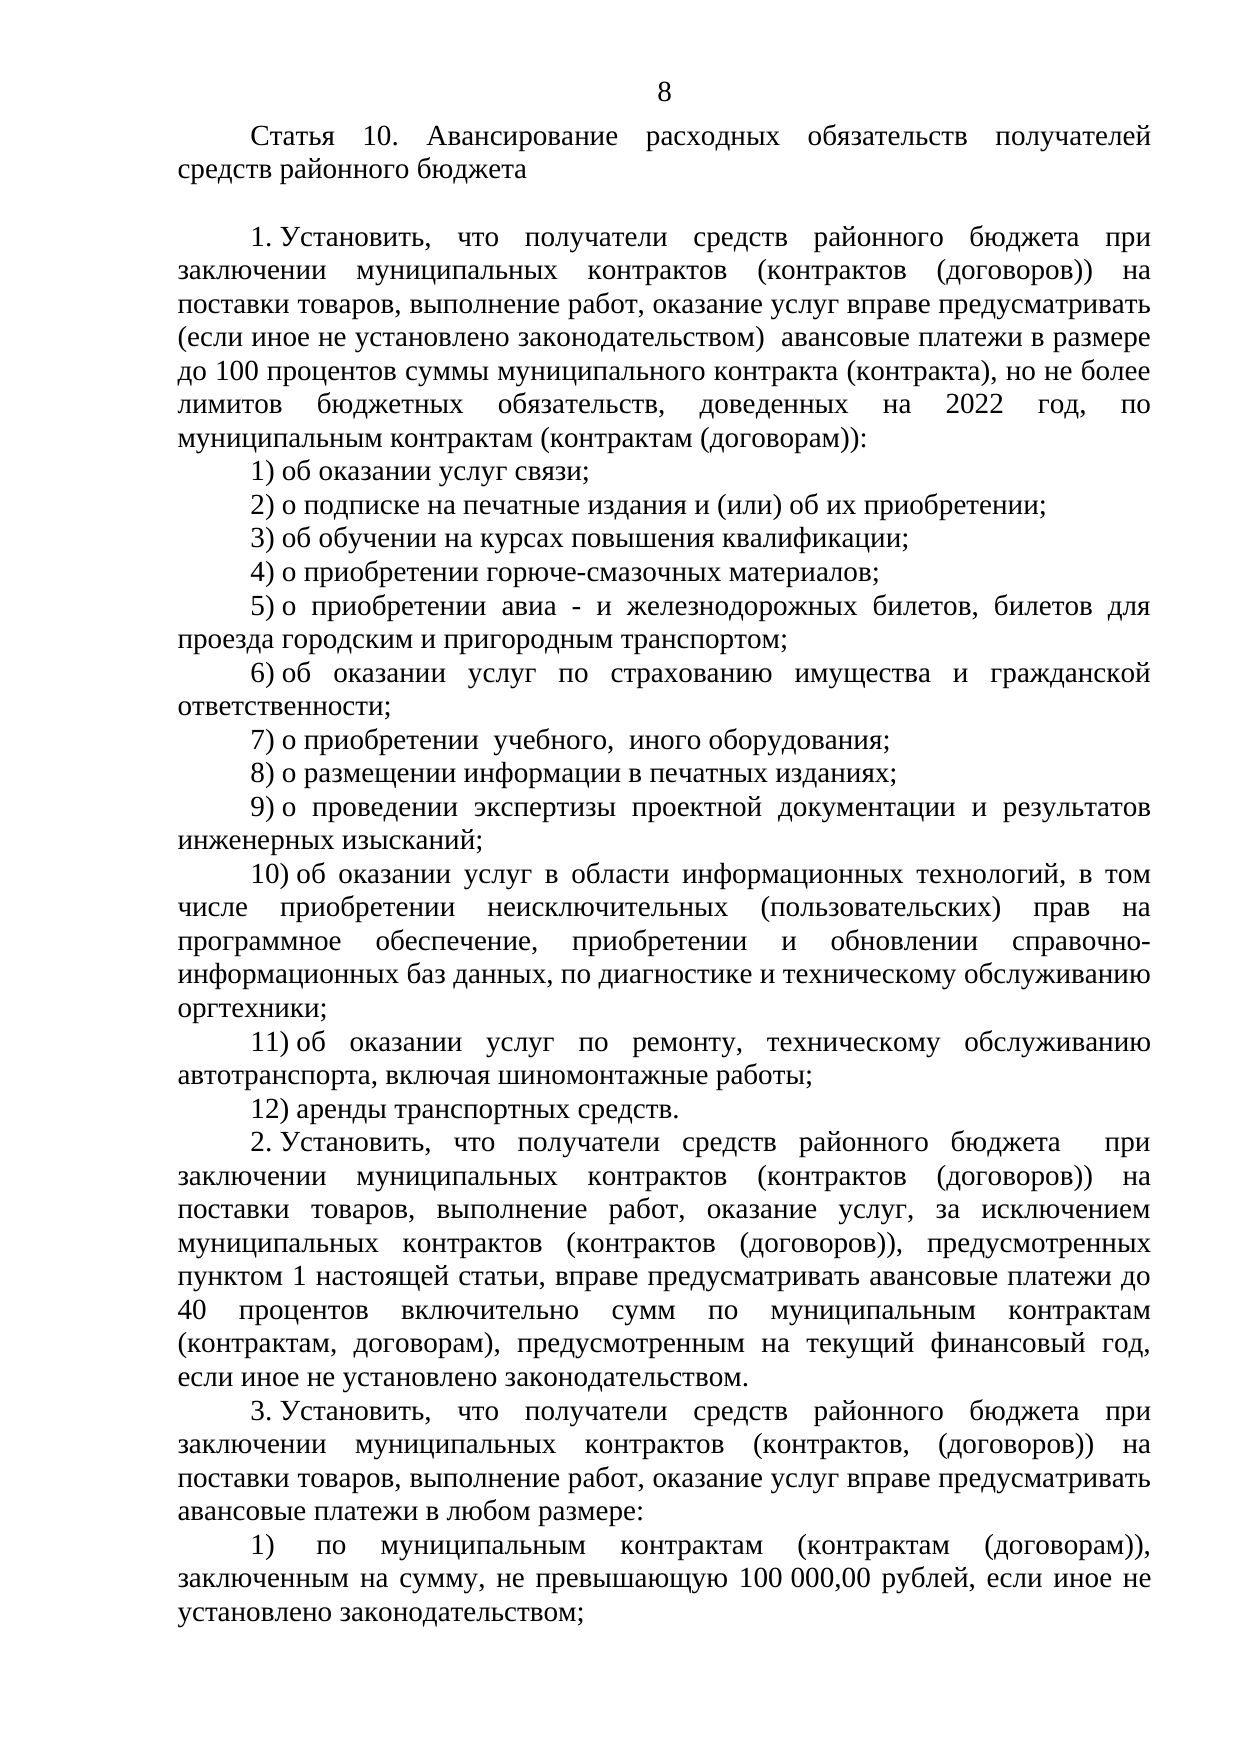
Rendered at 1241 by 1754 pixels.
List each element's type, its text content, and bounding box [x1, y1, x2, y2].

text 3. Установить, что получатели средств районного бюджета при заключении муниципальных контрактов (контрактов, (договоров)) на поставки товаров, выполнение работ, оказание услуг вправе предусматривать авансовые платежи в любом размере: [177, 1393, 1152, 1527]
text 12) аренды транспортных средств. [177, 1091, 1152, 1124]
text 6) об оказании услуг по страхованию имущества и гражданской ответственности; [177, 655, 1152, 722]
text 11) об оказании услуг по ремонту, техническому обслуживанию автотранспорта, включая шиномонтажные работы; [177, 1024, 1152, 1091]
text 2. Установить, что получатели средств районного бюджета при заключении муниципальных контрактов (контрактов (договоров)) на поставки товаров, выполнение работ, оказание услуг, за исключением муниципальных контрактов (контрактов (договоров)), предусмотренных пунктом 1 настоящей статьи, вправе предусматривать авансовые платежи до 40 процентов включительно сумм по муниципальным контрактам (контрактам, договорам), предусмотренным на текущий финансовый год, если иное не установлено законодательством. [177, 1124, 1152, 1393]
text 7) о приобретении учебного, иного оборудования; [177, 722, 1152, 755]
text 1. Установить, что получатели средств районного бюджета при заключении муниципальных контрактов (контрактов (договоров)) на поставки товаров, выполнение работ, оказание услуг вправе предусматривать (если иное не установлено законодательством) авансовые платежи в размере до 100 процентов суммы муниципального контракта (контракта), но не более лимитов бюджетных обязательств, доведенных на 2022 год, по муниципальным контрактам (контрактам (договорам)): [177, 219, 1152, 453]
text Статья 10. Авансирование расходных обязательств получателей средств районного бюджета [177, 118, 1152, 185]
text 9) о проведении экспертизы проектной документации и результатов инженерных изысканий; [177, 789, 1152, 856]
text 1) об оказании услуг связи; [177, 453, 1152, 487]
text 1) по муниципальным контрактам (контрактам (договорам)), заключенным на сумму, не превышающую 100 000,00 рублей, если иное не установлено законодательством; [177, 1527, 1152, 1627]
text 4) о приобретении горюче-смазочных материалов; [177, 554, 1152, 588]
text 3) об обучении на курсах повышения квалификации; [177, 521, 1152, 554]
text 5) о приобретении авиа - и железнодорожных билетов, билетов для проезда городским и пригородным транспортом; [177, 588, 1152, 655]
text 10) об оказании услуг в области информационных технологий, в том числе приобретении неисключительных (пользовательских) прав на программное обеспечение, приобретении и обновлении справочно-информационных баз данных, по диагностике и техническому обслуживанию оргтехники; [177, 856, 1152, 1024]
text 8) о размещении информации в печатных изданиях; [177, 755, 1152, 789]
text 2) о подписке на печатные издания и (или) об их приобретении; [177, 487, 1152, 521]
